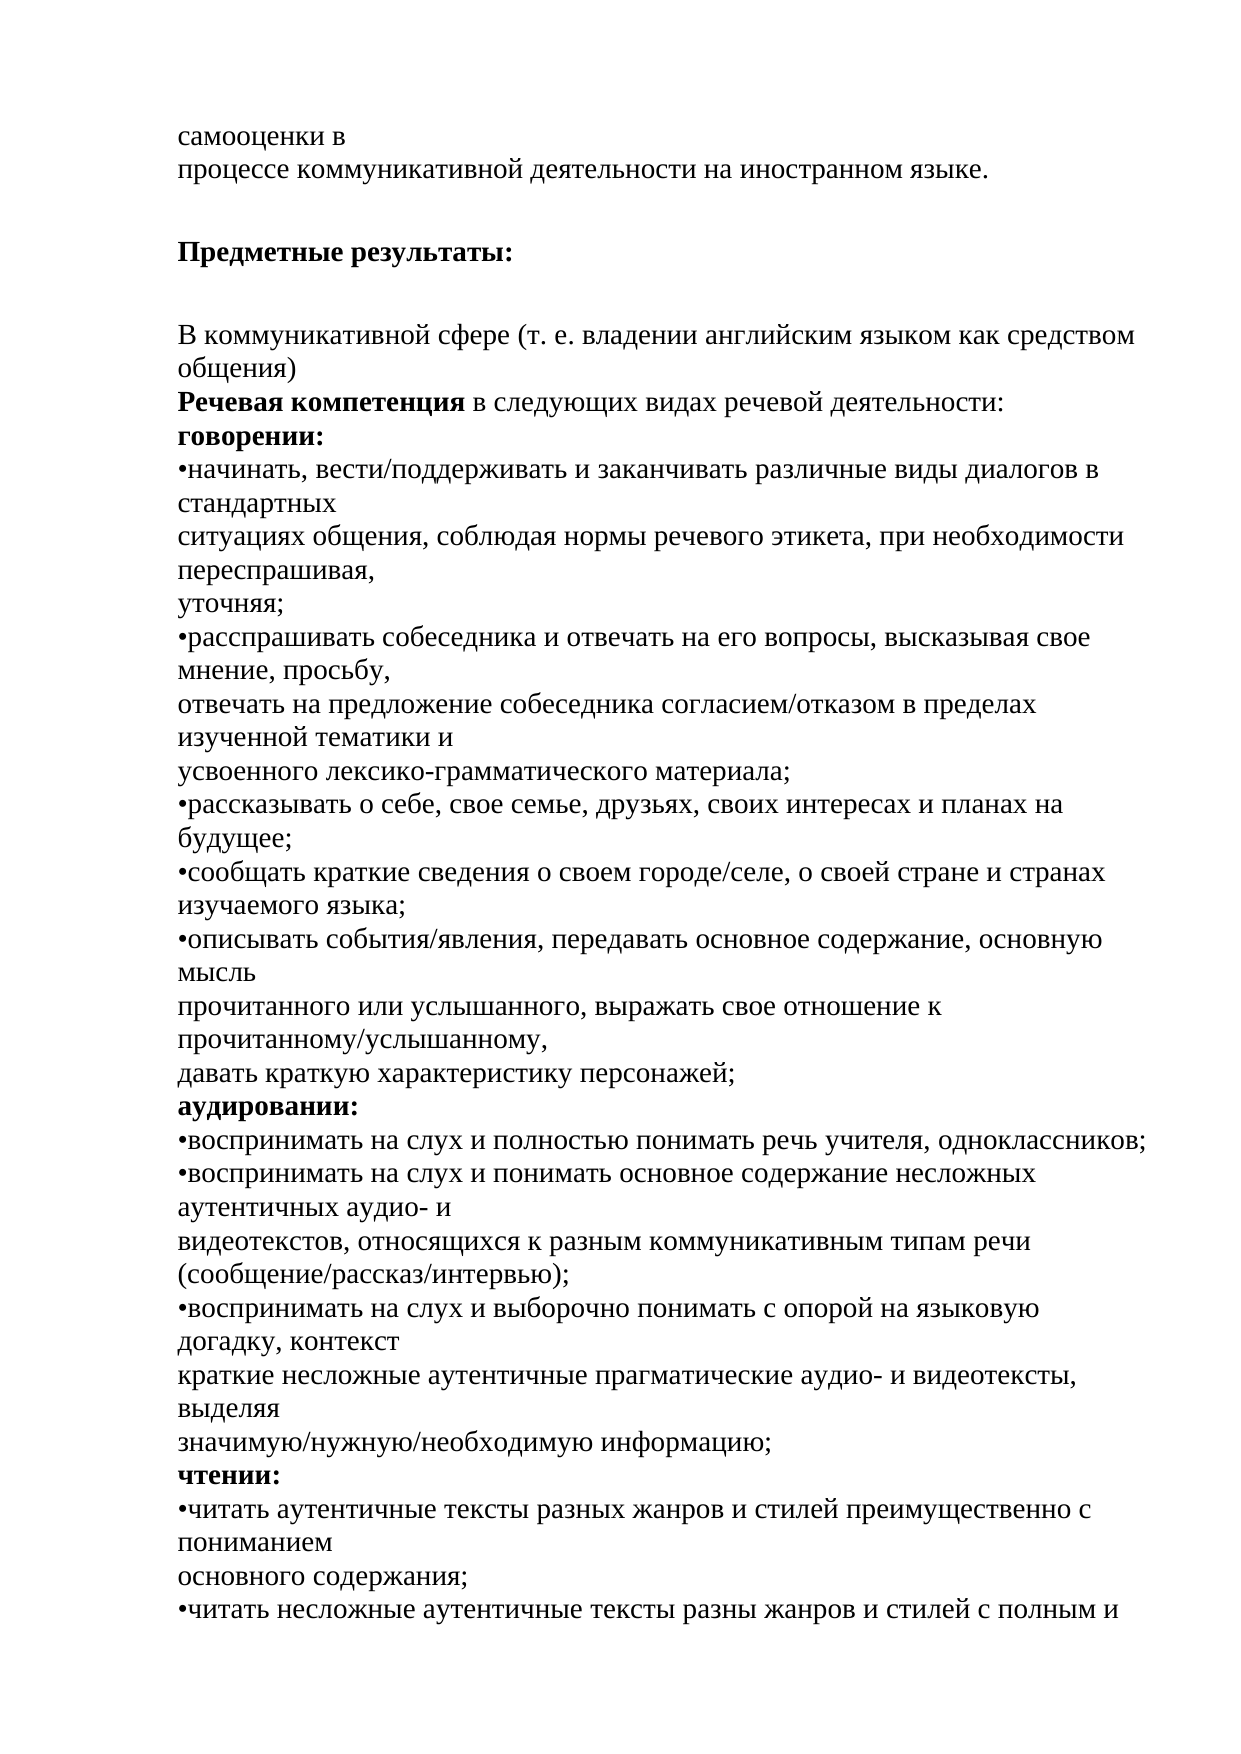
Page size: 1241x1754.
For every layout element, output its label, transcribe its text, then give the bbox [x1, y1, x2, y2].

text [177, 118, 1152, 185]
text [177, 283, 1152, 1625]
text Предметные результаты: [177, 201, 1152, 268]
